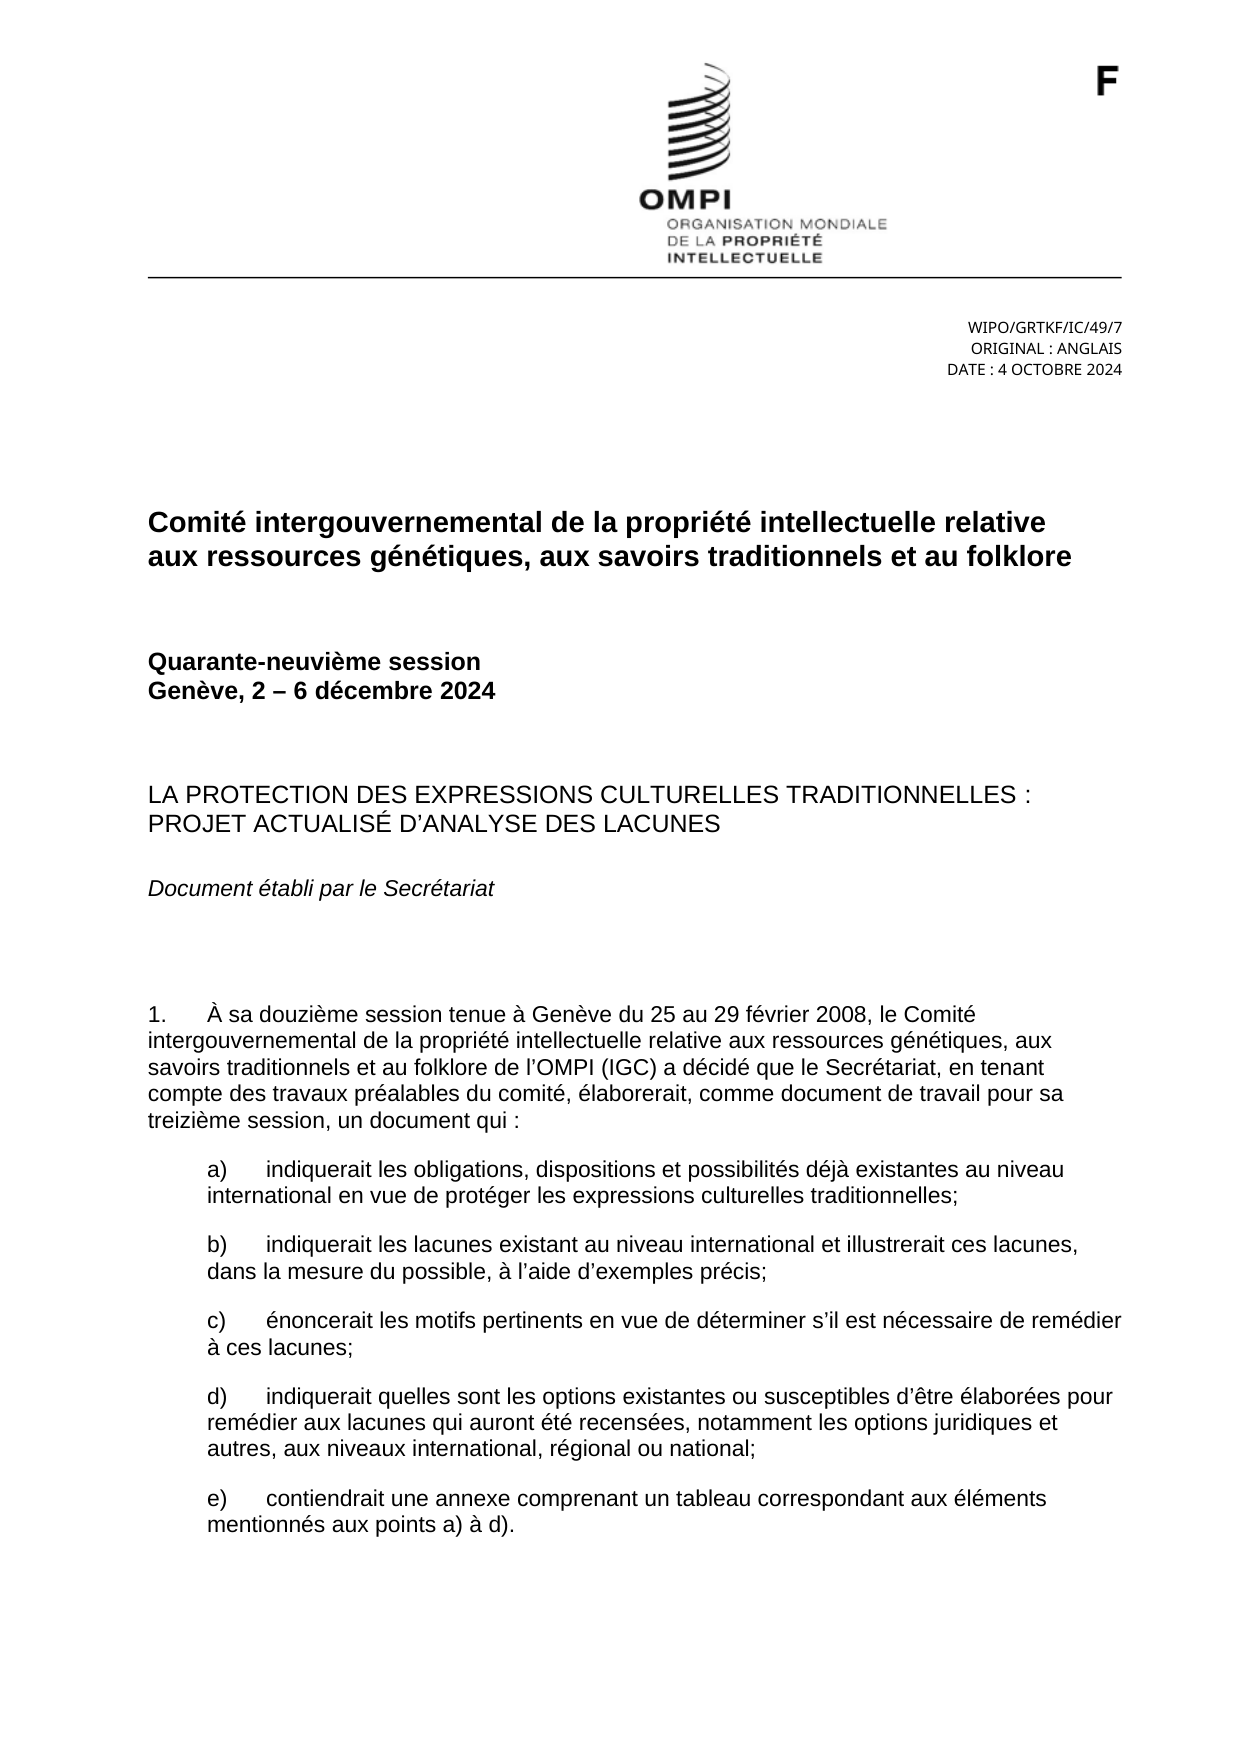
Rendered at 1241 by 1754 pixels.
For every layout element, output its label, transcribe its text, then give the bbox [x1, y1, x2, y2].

list indiquerait quelles sont les options existantes ou susceptibles d’être élaborées pour remédier aux lacunes qui auront été recensées, notamment les options juridiques et autres, aux niveaux international, régional ou national; [207, 1383, 1122, 1462]
text date : 4 octobre 2024 [148, 359, 1122, 380]
text Genève, 2 – 6 décembre 2024 [148, 676, 1122, 705]
text WIPO/GRTKF/IC/49/7 [148, 316, 1122, 338]
list indiquerait les lacunes existant au niveau international et illustrerait ces lacunes, dans la mesure du possible, à l’aide d’exemples précis; [207, 1231, 1122, 1284]
text Quarante-neuvième session [148, 647, 1122, 676]
text Comité intergouvernemental de la propriété intellectuelle relative aux ressources génétiques, aux savoirs traditionnels et au folklore [148, 505, 1122, 572]
text Document établi par le Secrétariat [148, 875, 1122, 901]
list indiquerait les obligations, dispositions et possibilités déjà existantes au niveau international en vue de protéger les expressions culturelles traditionnelles; [207, 1156, 1122, 1208]
list énoncerait les motifs pertinents en vue de déterminer s’il est nécessaire de remédier à ces lacunes; [207, 1307, 1122, 1360]
text Original : anglais [148, 338, 1122, 359]
text La protection des expressions culturelles traditionnelles : projet actualisé d’analyse des lacunes [148, 780, 1122, 837]
list contiendrait une annexe comprenant un tableau correspondant aux éléments mentionnés aux points a) à d). [207, 1485, 1122, 1537]
text À sa douzième session tenue à Genève du 25 au 29 février 2008, le Comité intergouvernemental de la propriété intellectuelle relative aux ressources génétiques, aux savoirs traditionnels et au folklore de l’OMPI (IGC) a décidé que le Secrétariat, en tenant compte des travaux préalables du comité, élaborerait, comme document de travail pour sa treizième session, un document qui : [148, 1001, 1122, 1133]
picture [638, 59, 1123, 278]
